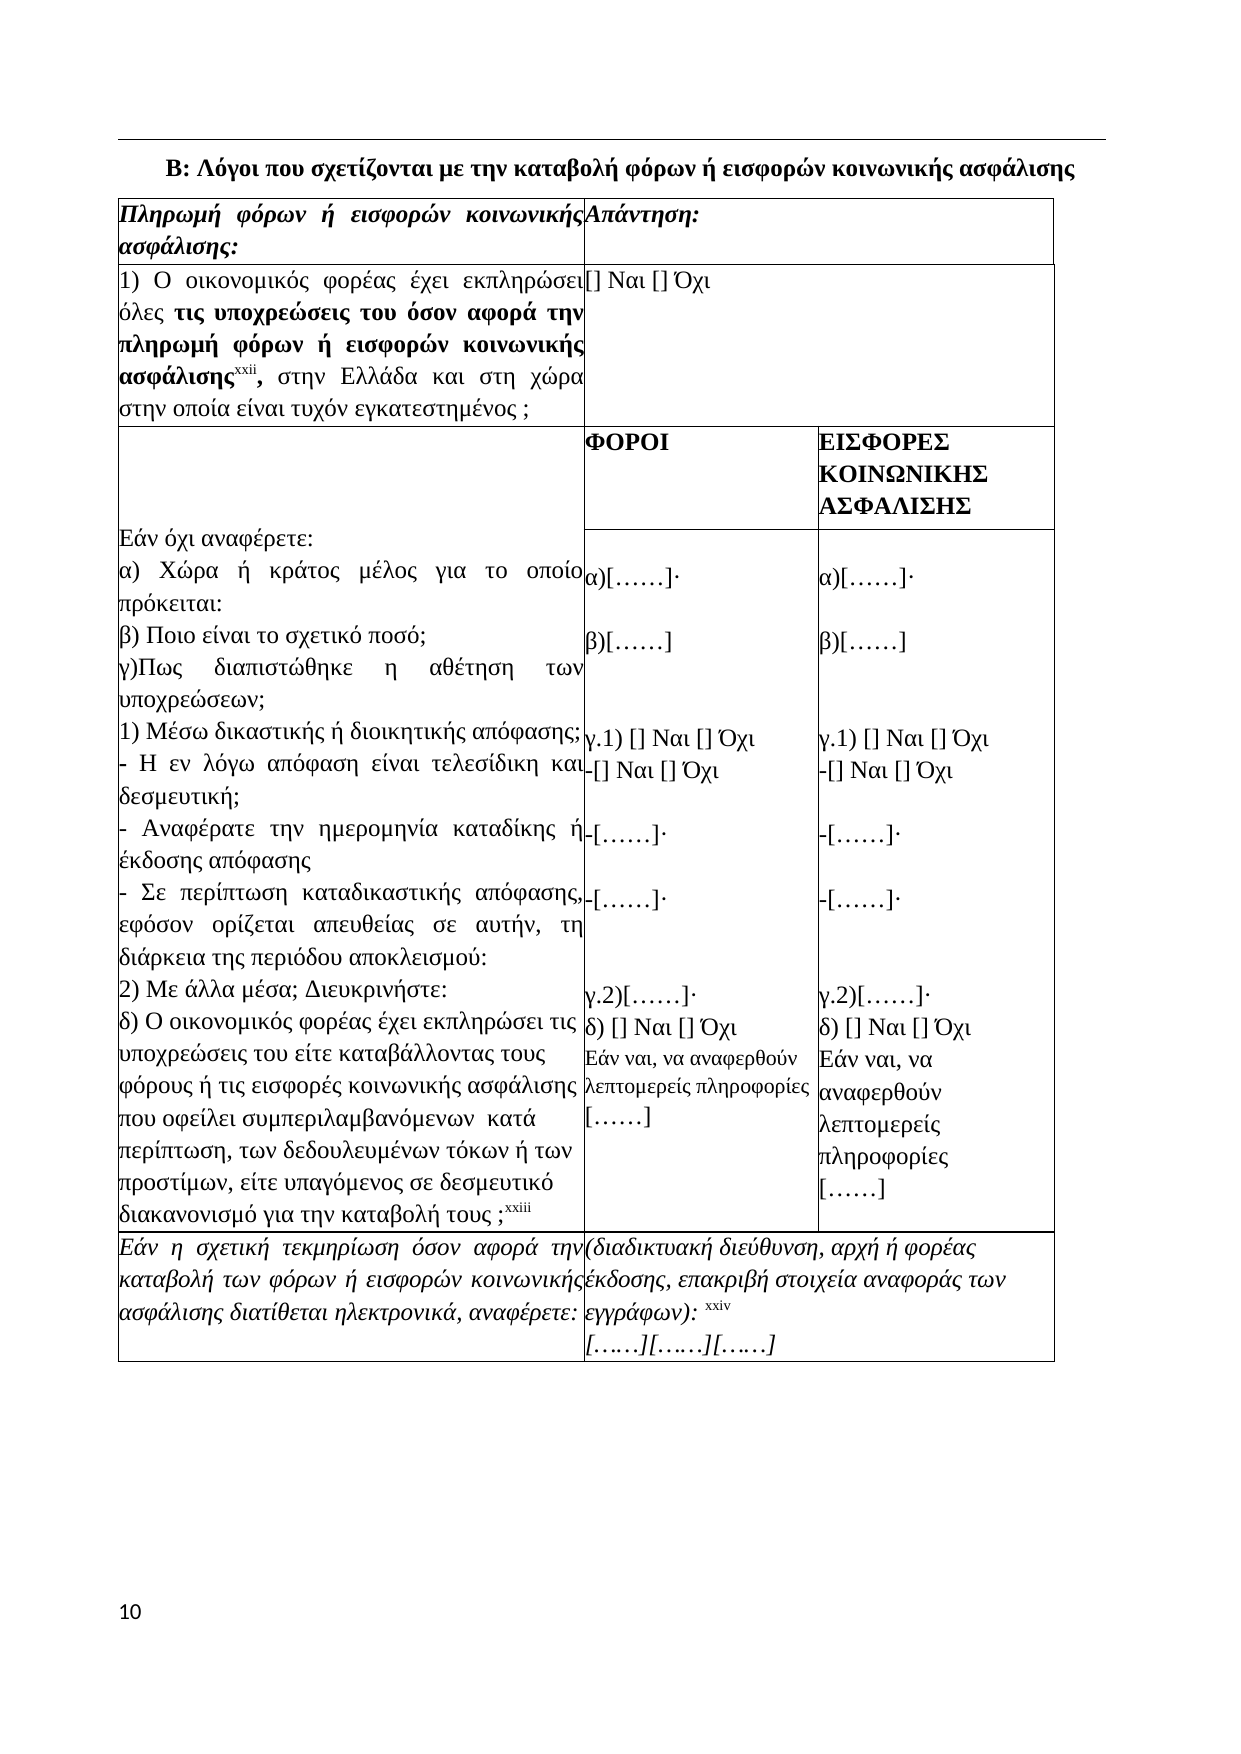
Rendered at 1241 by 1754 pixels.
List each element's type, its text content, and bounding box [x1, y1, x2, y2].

table_cell [] Ναι [] Όχι [585, 265, 1054, 426]
table_cell Εάν η σχετική τεκμηρίωση όσον αφορά την καταβολή των φόρων ή εισφορών κοινωνικής ασφάλισης διατίθεται ηλεκτρονικά, αναφέρετε: [119, 1233, 584, 1361]
text Β: Λόγοι που σχετίζονται με την καταβολή φόρων ή εισφορών κοινωνικής ασφάλισης [118, 153, 1122, 182]
table_header Πληρωμή φόρων ή εισφορών κοινωνικής ασφάλισης: [119, 199, 584, 264]
table_cell Εάν όχι αναφέρετε: α) Χώρα ή κράτος μέλος για το οποίο πρόκειται: β) Ποιο είναι το σχετικό ποσό; γ)Πως διαπιστώθηκε η αθέτηση των υποχρεώσεων; 1) Μέσω δικαστικής ή διοικητικής απόφασης; - Η εν λόγω απόφαση είναι τελεσίδικη και δεσμευτική; - Αναφέρατε την ημερομηνία καταδίκης ή έκδοσης απόφασης - Σε περίπτωση καταδικαστικής απόφασης, εφόσον ορίζεται απευθείας σε αυτήν, τη διάρκεια της περιόδου αποκλεισμού: 2) Με άλλα μέσα; Διευκρινήστε: δ) Ο οικονομικός φορέας έχει εκπληρώσει τις υποχρεώσεις του είτε καταβάλλοντας τους φόρους ή τις εισφορές κοινωνικής ασφάλισης που οφείλει συμπεριλαμβανόμενων κατά περίπτωση, των δεδουλευμένων τόκων ή των προστίμων, είτε υπαγόμενος σε δεσμευτικό διακανονισμό για την καταβολή τους ; [119, 427, 584, 1231]
table_header Απάντηση: [585, 199, 1053, 264]
table_cell 1) Ο οικονομικός φορέας έχει εκπληρώσει όλες τις υποχρεώσεις του όσον αφορά την πληρωμή φόρων ή εισφορών κοινωνικής ασφάλισης, στην Ελλάδα και στη χώρα στην οποία είναι τυχόν εγκατεστημένος ; [119, 265, 584, 426]
table_cell ΕΙΣΦΟΡΕΣ ΚΟΙΝΩΝΙΚΗΣ ΑΣΦΑΛΙΣΗΣ [819, 427, 1054, 528]
table_cell ΦΟΡΟΙ [585, 427, 818, 528]
table_cell α)[……]· β)[……] γ.1) [] Ναι [] Όχι -[] Ναι [] Όχι -[……]· -[……]· γ.2)[……]· δ) [] Ναι [] Όχι Εάν ναι, να αναφερθούν λεπτομερείς πληροφορίες [……] [819, 530, 1054, 1231]
table_cell α)[……]· β)[……] γ.1) [] Ναι [] Όχι -[] Ναι [] Όχι -[……]· -[……]· γ.2)[……]· δ) [] Ναι [] Όχι Εάν ναι, να αναφερθούν λεπτομερείς πληροφορίες [……] [585, 530, 818, 1231]
table_cell (διαδικτυακή διεύθυνση, αρχή ή φορέας έκδοσης, επακριβή στοιχεία αναφοράς των εγγράφων): [……][……][……] [585, 1233, 1054, 1361]
